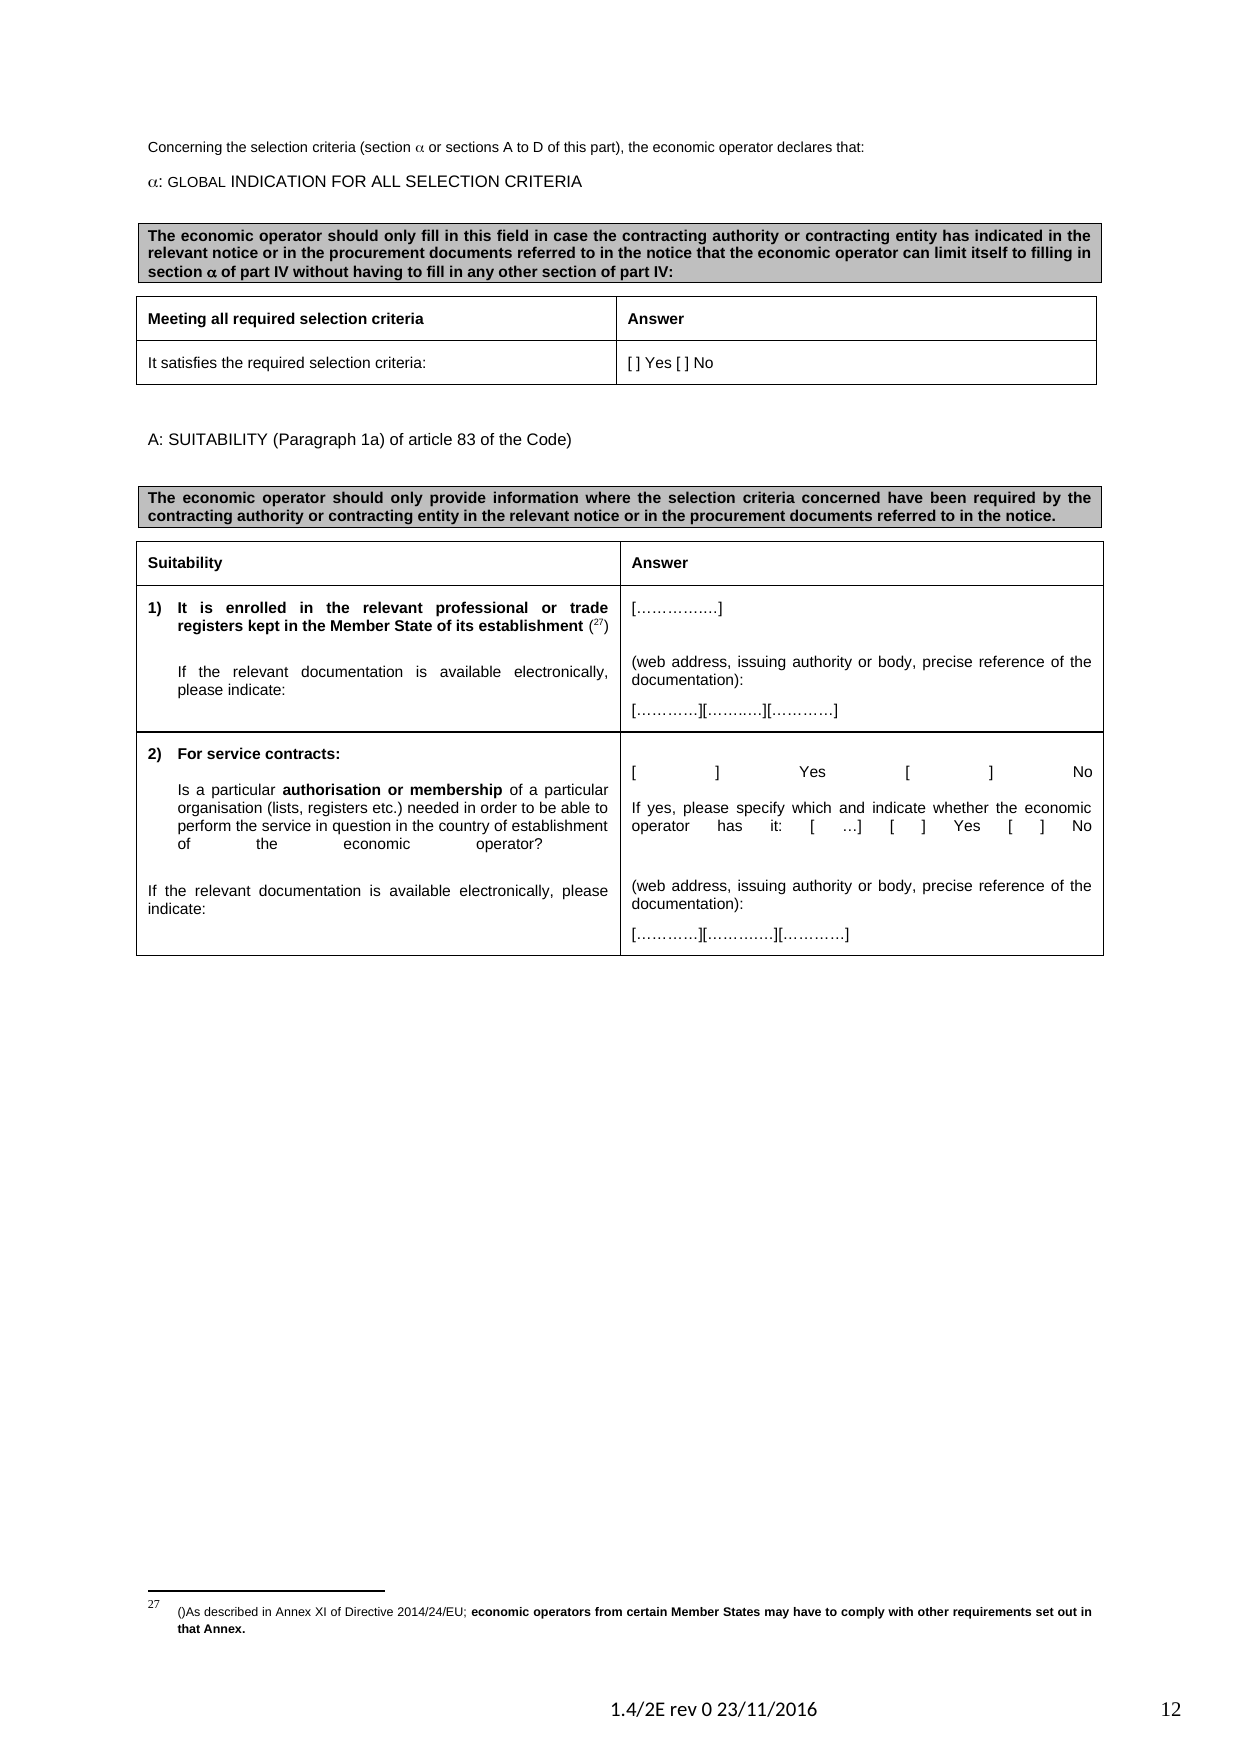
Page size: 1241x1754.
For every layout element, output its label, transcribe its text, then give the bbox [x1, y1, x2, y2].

table_cell It is enrolled in the relevant professional or trade registers kept in the Member State of its establishment () If the relevant documentation is available electronically, please indicate: [137, 586, 620, 731]
table_cell [ ] Yes [ ] No If yes, please specify which and indicate whether the economic operator has it: [ …] [ ] Yes [ ] No (web address, issuing authority or body, precise reference of the documentation): […………][……….…][…………] [621, 733, 1103, 955]
table_header Answer [617, 297, 1096, 340]
text The economic operator should only fill in this field in case the contracting authority or contracting entity has indicated in the relevant notice or in the procurement documents referred to in the notice that the economic operator can limit itself to filling in section of part IV without having to fill in any other section of part IV: [139, 224, 1101, 282]
table_header Answer [621, 542, 1103, 585]
table_cell It satisfies the required selection criteria: [137, 341, 616, 384]
table_cell For service contracts: Is a particular authorisation or membership of a particular organisation (lists, registers etc.) needed in order to be able to perform the service in question in the country of establishment of the economic operator? If the relevant documentation is available electronically, please indicate: [137, 733, 620, 955]
text The economic operator should only provide information where the selection criteria concerned have been required by the contracting authority or contracting entity in the relevant notice or in the procurement documents referred to in the notice. [139, 487, 1101, 527]
text Concerning the selection criteria (section or sections A to D of this part), the economic operator declares that: [148, 138, 1093, 155]
table_cell [ ] Yes [ ] No [617, 341, 1096, 384]
table_header Suitability [137, 542, 620, 585]
table_cell [………….…] (web address, issuing authority or body, precise reference of the documentation): […………][……..…][…………] [621, 586, 1103, 731]
title A: Suitability (Paragraph 1a) of article 83 of the Code) [148, 429, 1093, 448]
table_header Meeting all required selection criteria [137, 297, 616, 340]
title : Global indication for all selection criteria [148, 172, 1093, 191]
